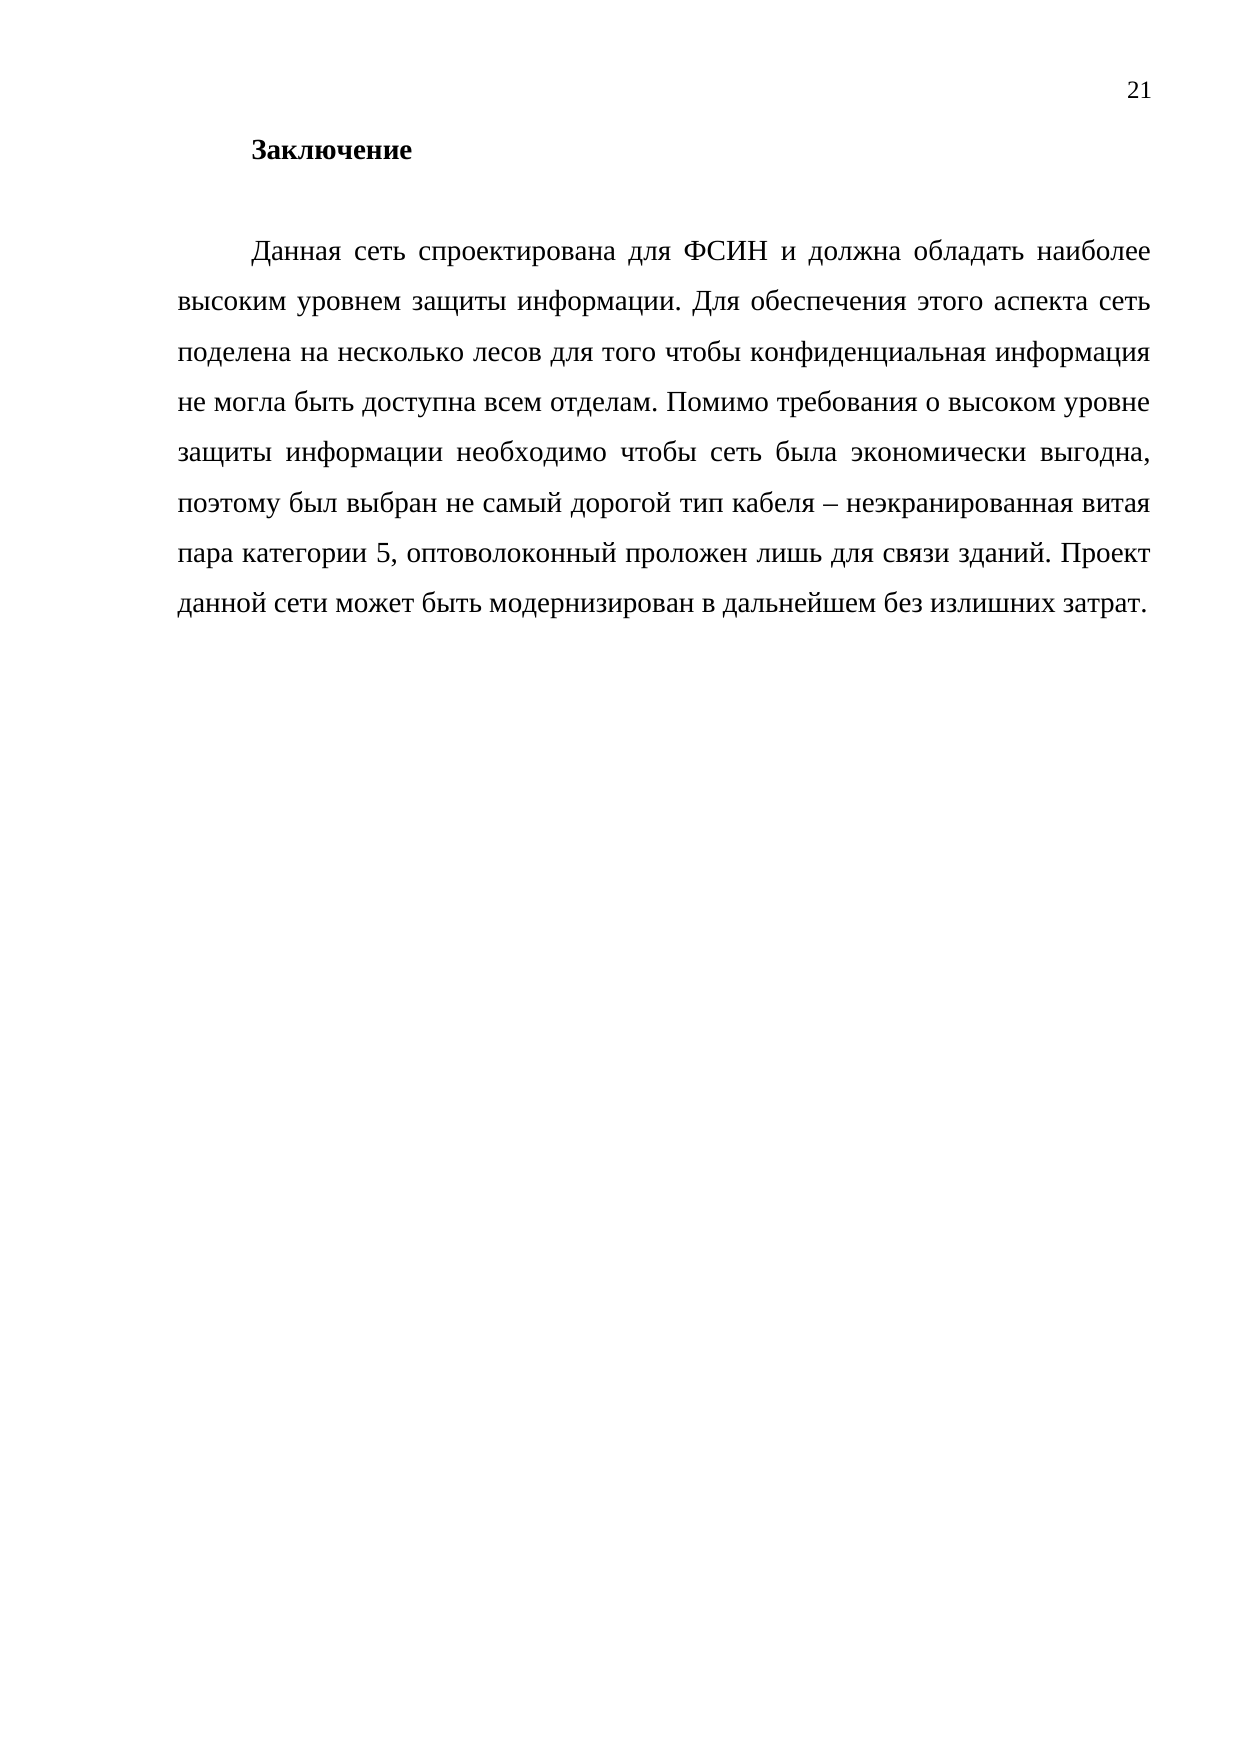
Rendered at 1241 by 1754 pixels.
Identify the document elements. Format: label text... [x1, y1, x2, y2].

text Данная сеть спроектирована для ФСИН и должна обладать наиболее высоким уровнем защиты информации. Для обеспечения этого аспекта сеть поделена на несколько лесов для того чтобы конфиденциальная информация не могла быть доступна всем отделам. Помимо требования о высоком уровне защиты информации необходимо чтобы сеть была экономически выгодна, поэтому был выбран не самый дорогой тип кабеля – неэкранированная витая пара категории 5, оптоволоконный проложен лишь для связи зданий. Проект данной сети может быть модернизирован в дальнейшем без излишних затрат. [177, 233, 1152, 619]
text Заключение [177, 132, 1152, 166]
